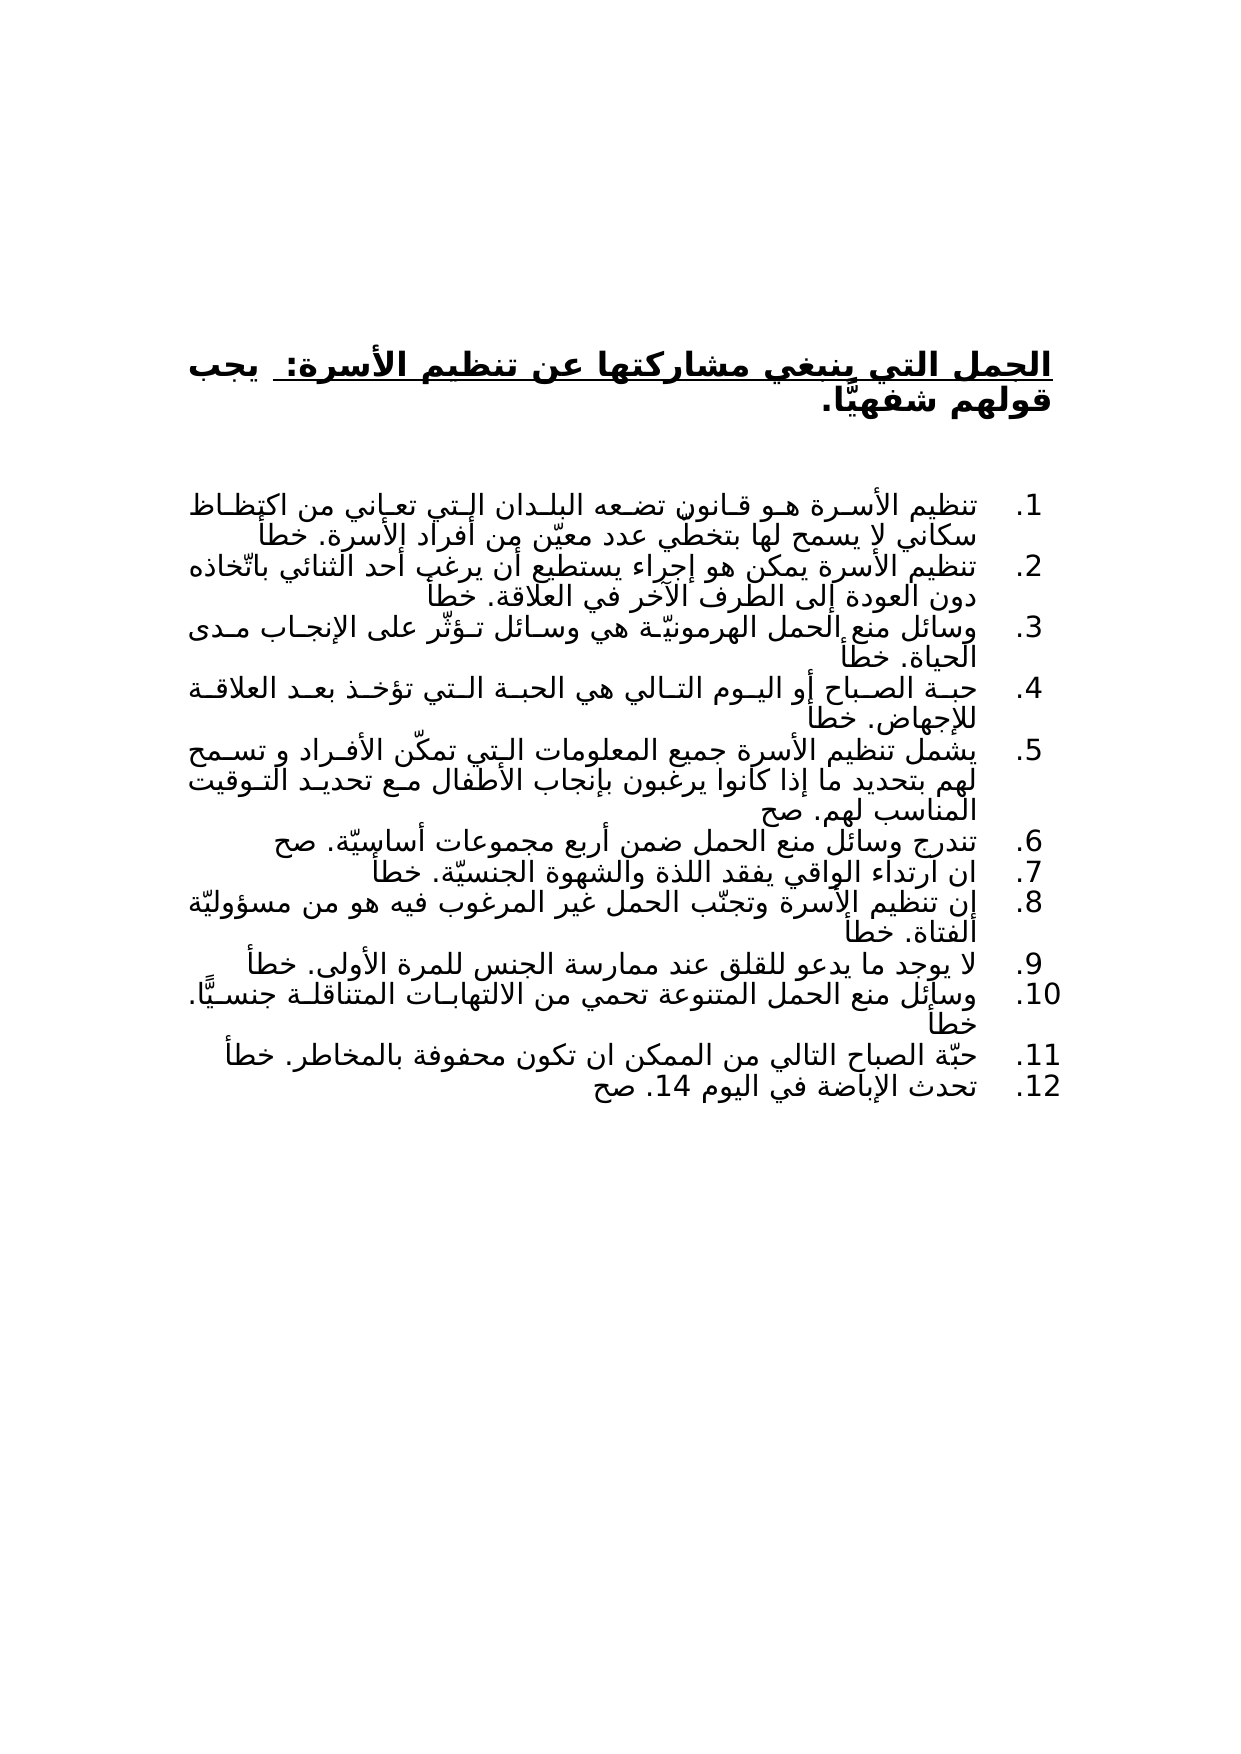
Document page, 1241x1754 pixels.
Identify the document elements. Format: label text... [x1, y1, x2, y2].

list ان ارتداء الواقي يفقد اللذة والشهوة الجنسيّة. خطأ [187, 858, 1015, 888]
text الجمل التي ينبغي مشاركتها عن تنظيم الأسرة: يجب قولهم شفهيًّا. [187, 349, 1053, 419]
list تندرج وسائل منع الحمل ضمن أربع مجموعات أساسيّة. صح [187, 827, 1015, 858]
list تنظيم الأسرة يمكن هو إجراء يستطيع أن يرغب أحد الثنائي باتّخاذه دون العودة إلى الطرف الآخر في العلاقة. خطأ [187, 552, 1015, 613]
list تحدث الإباضة في اليوم 14. صح [187, 1072, 1015, 1102]
list حبّة الصباح التالي من الممكن ان تكون محفوفة بالمخاطر. خطأ [187, 1041, 1015, 1072]
list يشمل تنظيم الأسرة جميع المعلومات التي تمكّن الأفراد و تسمح لهم بتحديد ما إذا كانوا يرغبون بإنجاب الأطفال مع تحديد التوقيت المناسب لهم. صح [187, 736, 1015, 827]
list تنظيم الأسرة هو قانون تضعه البلدان التي تعاني من اكتظاظ سكاني لا يسمح لها بتخطّي عدد معيّن من أفراد الأسرة. خطأ [187, 491, 1015, 552]
list إن تنظيم الأسرة وتجنّب الحمل غير المرغوب فيه هو من مسؤوليّة الفتاة. خطأ [187, 888, 1015, 950]
list وسائل منع الحمل الهرمونيّة هي وسائل تؤثّر على الإنجاب مدى الحياة. خطأ [187, 613, 1015, 674]
list لا يوجد ما يدعو للقلق عند ممارسة الجنس للمرة الأولى. خطأ [187, 950, 1015, 980]
list حبة الصباح أو اليوم التالي هي الحبة التي تؤخذ بعد العلاقة للإجهاض. خطأ [187, 674, 1015, 736]
list وسائل منع الحمل المتنوعة تحمي من الالتهابات المتناقلة جنسيًّا. خطأ [187, 980, 1015, 1041]
